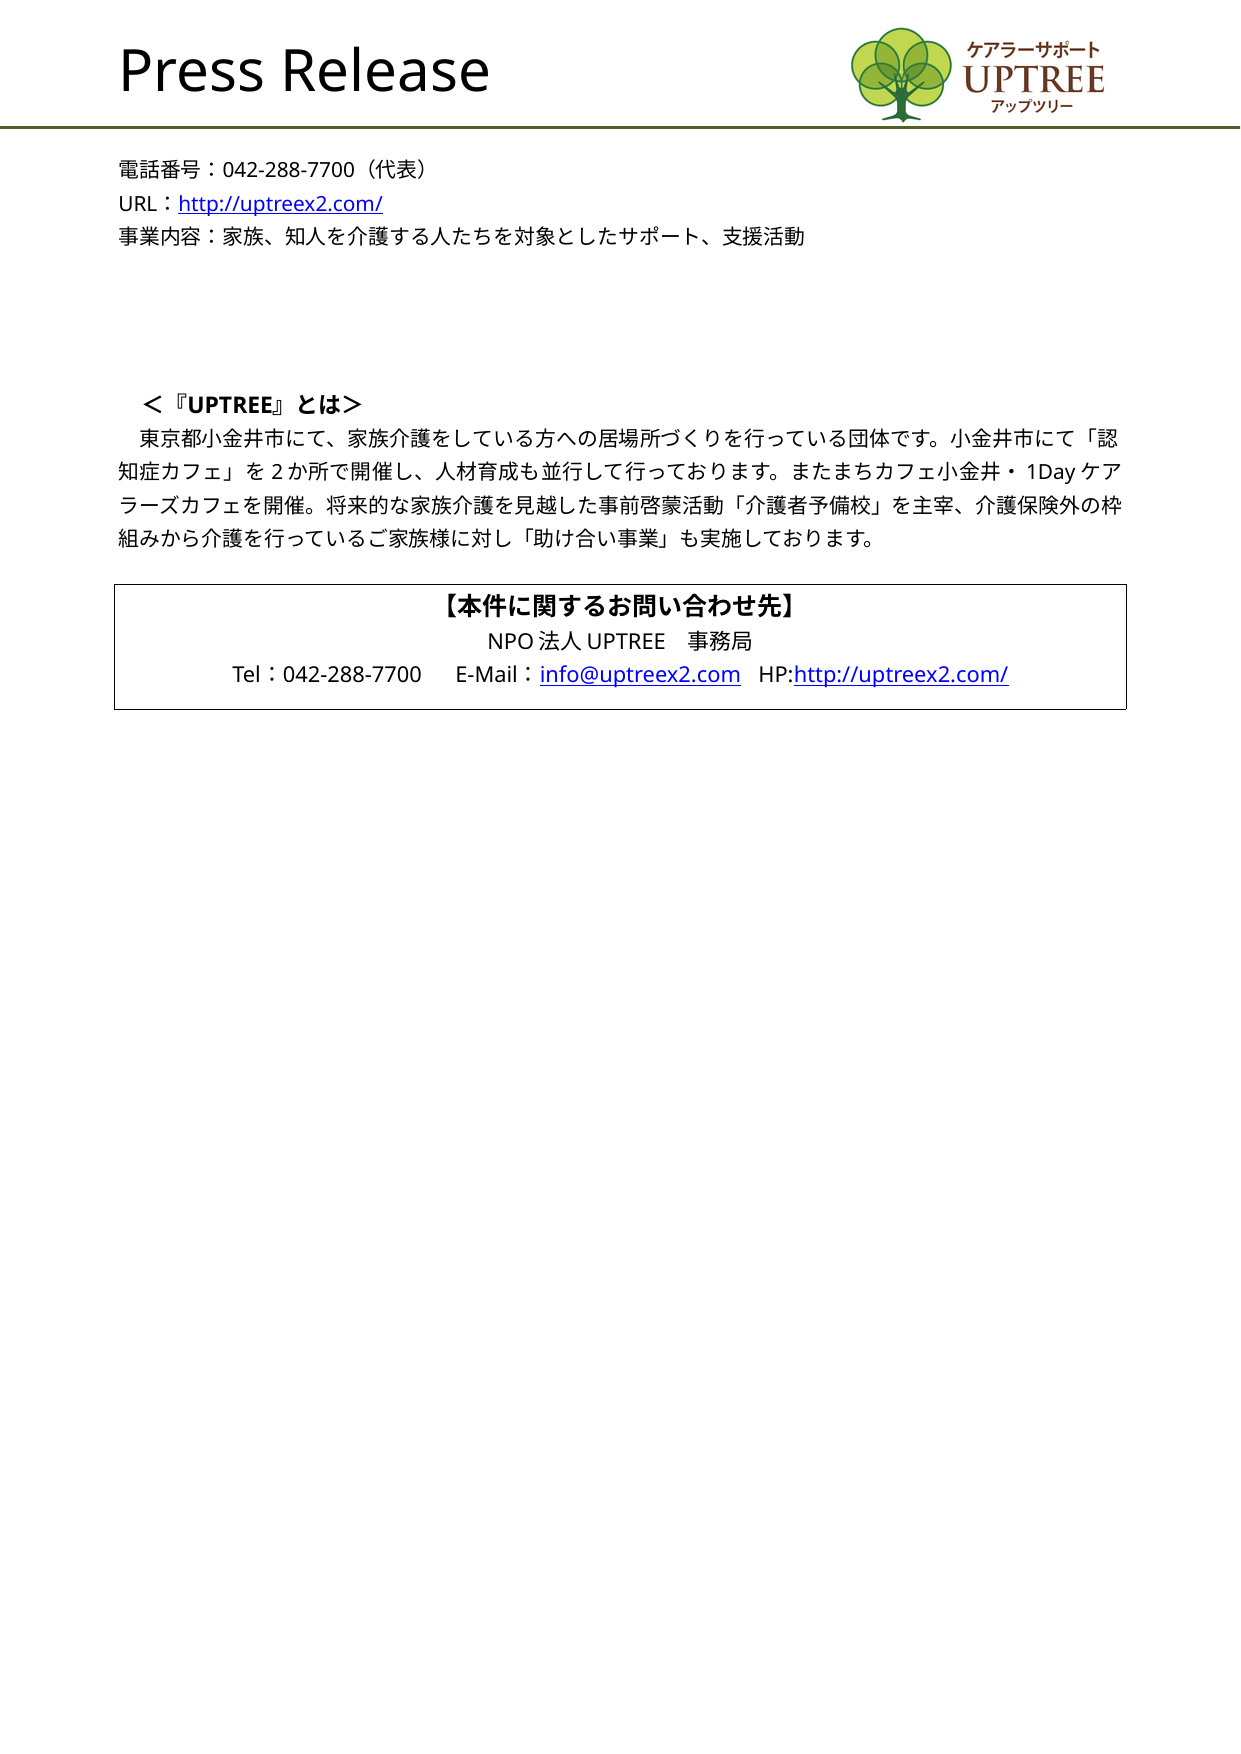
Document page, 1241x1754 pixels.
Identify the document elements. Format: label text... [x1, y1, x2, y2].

text 東京都小金井市にて、家族介護をしている方への居場所づくりを行っている団体です。小金井市にて「認知症カフェ」を2か所で開催し、人材育成も並行して行っております。またまちカフェ小金井・1Dayケアラーズカフェを開催。将来的な家族介護を見越した事前啓蒙活動「介護者予備校」を主宰、介護保険外の枠組みから介護を行っているご家族様に対し「助け合い事業」も実施しております。 [118, 420, 1122, 554]
text ＜『』とは＞ [118, 387, 1122, 420]
text URL：http://uptreex2.com/ [118, 185, 1122, 219]
text 電話番号：042-288-7700（代表） [118, 152, 1122, 185]
text 事業内容：家族、知人を介護する人たちを対象としたサポート、支援活動 [118, 219, 1122, 252]
picture [842, 21, 1119, 126]
